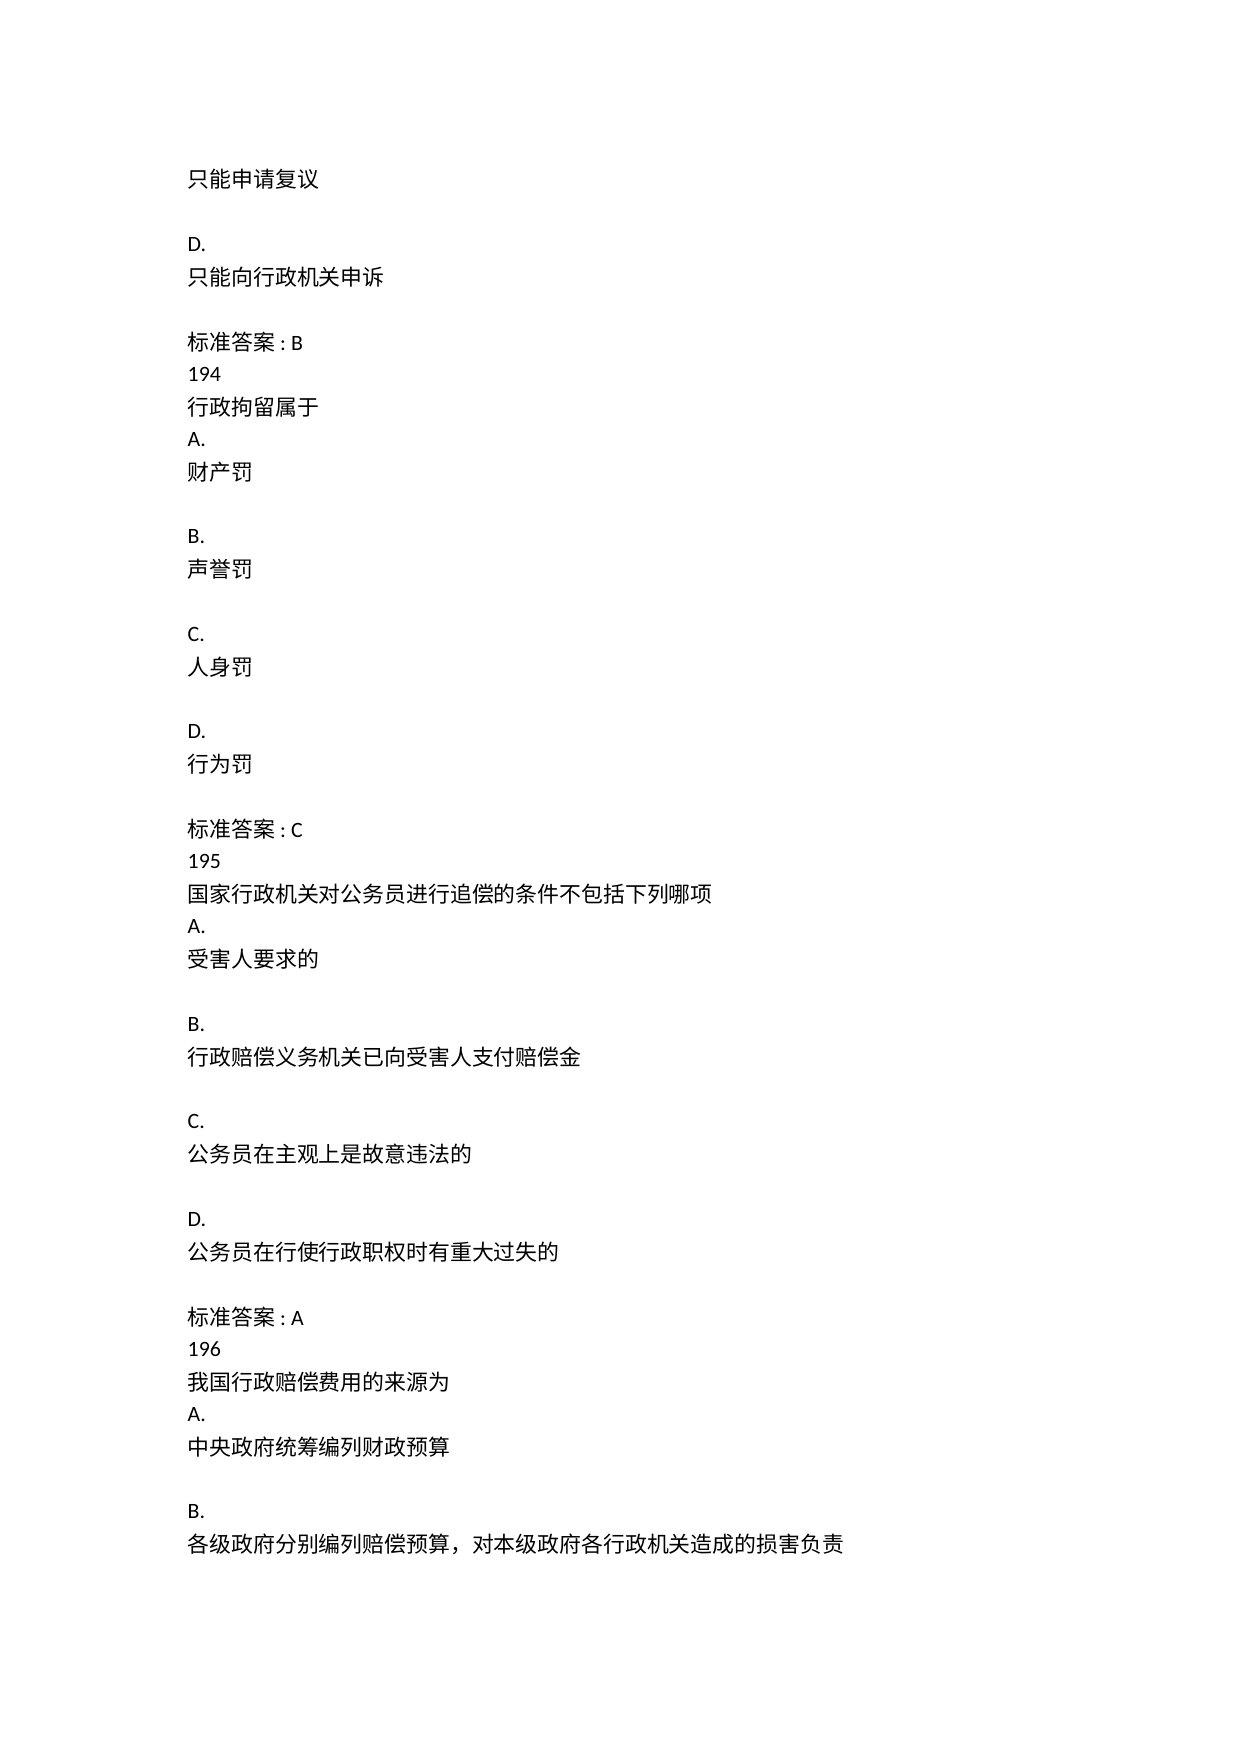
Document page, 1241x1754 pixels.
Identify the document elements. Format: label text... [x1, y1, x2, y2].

text 标准答案 : C [187, 812, 1053, 844]
text 194 [187, 357, 1053, 389]
text 公务员在主观上是故意违法的 [187, 1137, 1053, 1169]
text A. [187, 422, 1053, 454]
text C. [187, 617, 1053, 649]
text 受害人要求的 [187, 942, 1053, 974]
text 195 [187, 844, 1053, 877]
text 行政拘留属于 [187, 389, 1053, 422]
text 196 [187, 1332, 1053, 1364]
text 只能向行政机关申诉 [187, 259, 1053, 292]
text A. [187, 909, 1053, 942]
text B. [187, 1494, 1053, 1527]
text 只能申请复议 [187, 162, 1053, 194]
text 行为罚 [187, 747, 1053, 779]
text 标准答案 : A [187, 1299, 1053, 1332]
text 国家行政机关对公务员进行追偿的条件不包括下列哪项 [187, 877, 1053, 909]
text D. [187, 714, 1053, 747]
text 我国行政赔偿费用的来源为 [187, 1364, 1053, 1397]
text 声誉罚 [187, 552, 1053, 584]
text 行政赔偿义务机关已向受害人支付赔偿金 [187, 1039, 1053, 1072]
text D. [187, 1202, 1053, 1234]
text 公务员在行使行政职权时有重大过失的 [187, 1234, 1053, 1267]
text 财产罚 [187, 454, 1053, 487]
text B. [187, 519, 1053, 552]
text 各级政府分别编列赔偿预算，对本级政府各行政机关造成的损害负责 [187, 1527, 1053, 1559]
text B. [187, 1007, 1053, 1039]
text C. [187, 1104, 1053, 1137]
text D. [187, 227, 1053, 259]
text 人身罚 [187, 649, 1053, 682]
text 中央政府统筹编列财政预算 [187, 1429, 1053, 1462]
text A. [187, 1397, 1053, 1429]
text 标准答案 : B [187, 324, 1053, 357]
